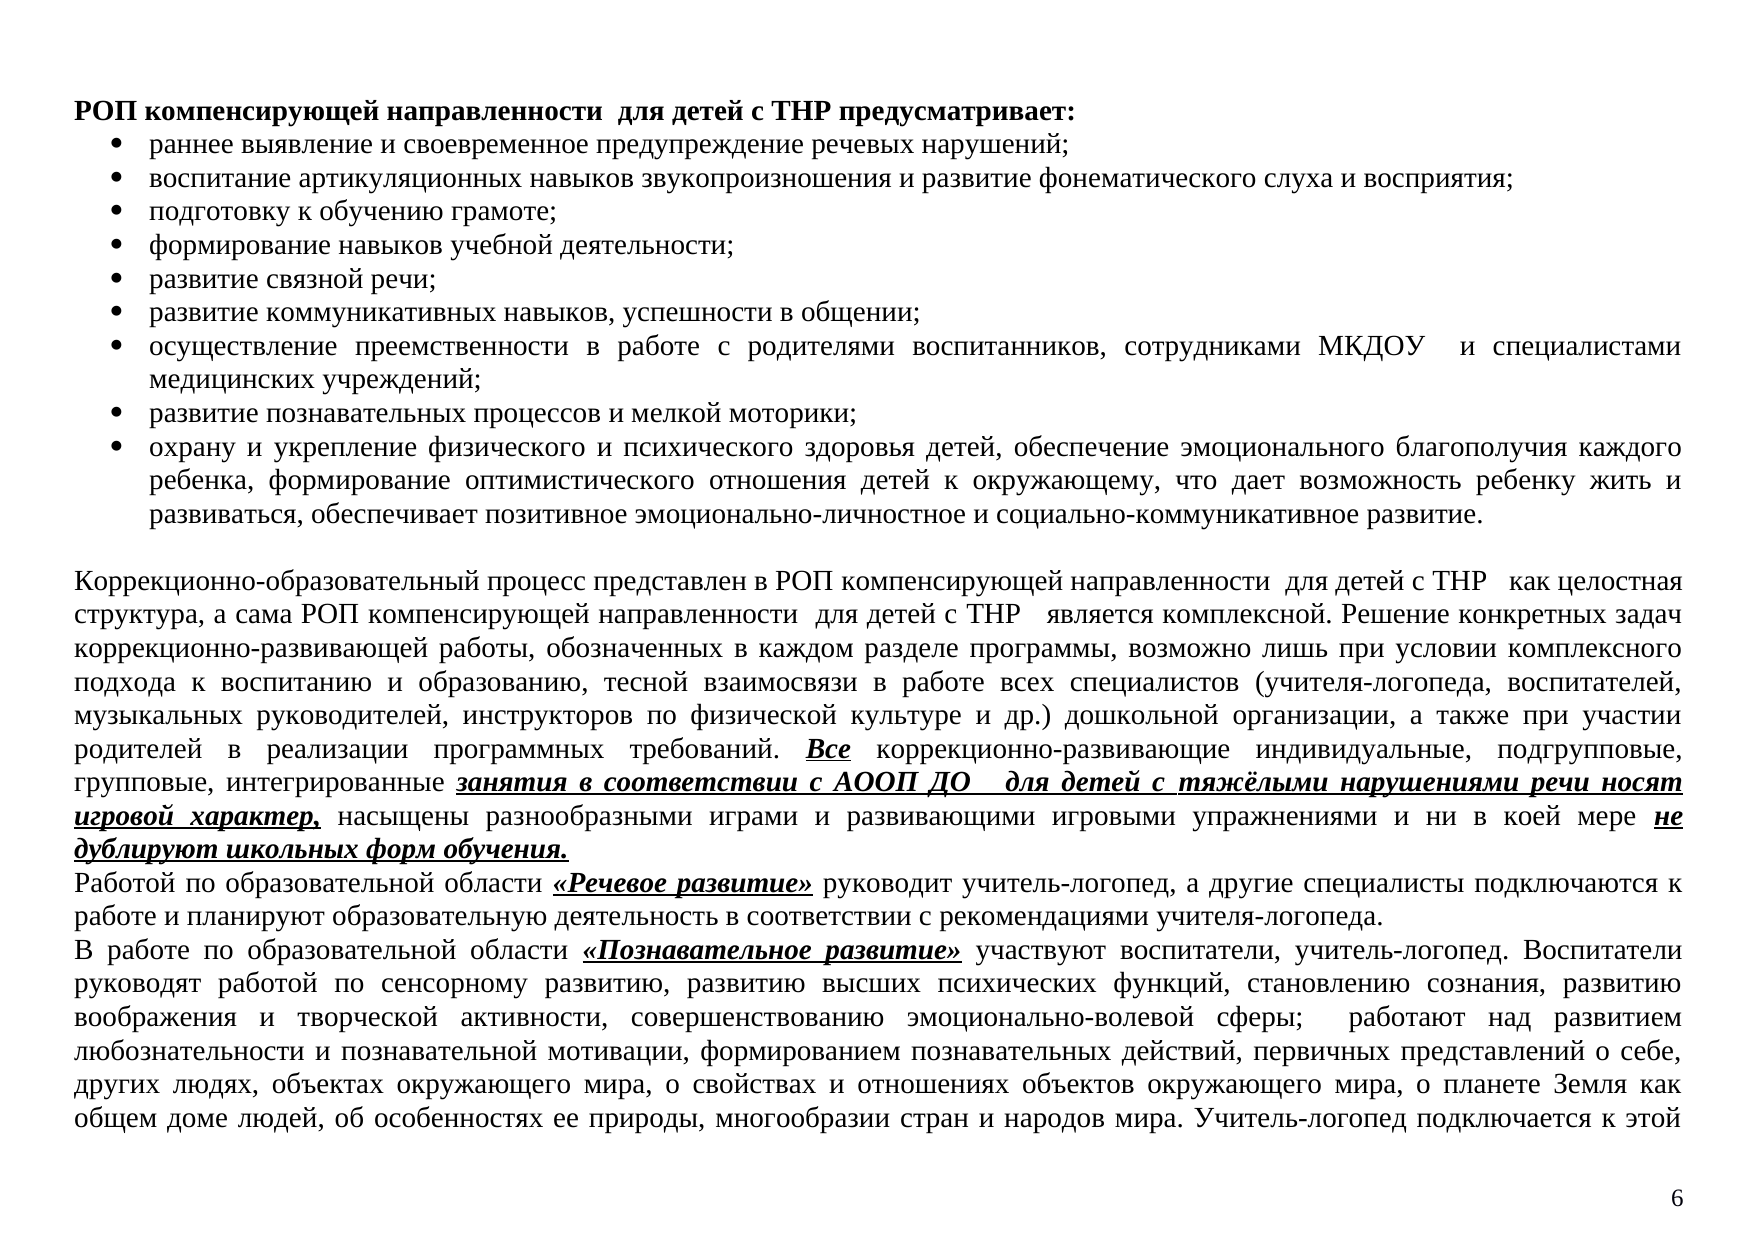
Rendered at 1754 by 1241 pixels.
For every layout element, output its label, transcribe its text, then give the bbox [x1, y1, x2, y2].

list воспитание артикуляционных навыков звукопроизношения и развитие фонематического слуха и восприятия; [111, 160, 1683, 193]
text РОП компенсирующей направленности для детей с ТНР предусматривает: [74, 93, 1683, 126]
list развитие связной речи; [111, 261, 1683, 294]
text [74, 932, 1683, 1133]
text Работой по образовательной области «Речевое развитие» руководит учитель-логопед, а другие специалисты подключаются к работе и планируют образовательную деятельность в соответствии с рекомендациями учителя-логопеда. [74, 865, 1683, 932]
list развитие познавательных процессов и мелкой моторики; [111, 395, 1683, 429]
list осуществление преемственности в работе с родителями воспитанников, сотрудниками МКДОУ и специалистами медицинских учреждений; [111, 328, 1683, 395]
list охрану и укрепление физического и психического здоровья детей, обеспечение эмоционального благополучия каждого ребенка, формирование оптимистического отношения детей к окружающему, что дает возможность ребенку жить и развиваться, обеспечивает позитивное эмоционально-личностное и социально-коммуникативное развитие. [111, 429, 1683, 529]
list формирование навыков учебной деятельности; [111, 227, 1683, 261]
text Коррекционно-образовательный процесс представлен в РОП компенсирующей направленности для детей с ТНР как целостная структура, а сама РОП компенсирующей направленности для детей с ТНР является комплексной. Решение конкретных задач коррекционно-развивающей работы, обозначенных в каждом разделе программы, возможно лишь при условии комплексного подхода к воспитанию и образованию, тесной взаимосвязи в работе всех специалистов (учителя-логопеда, воспитателей, музыкальных руководителей, инструкторов по физической культуре и др.) дошкольной организации, а также при участии родителей в реализации программных требований. Все коррекционно-развивающие индивидуальные, подгрупповые, групповые, интегрированные занятия в соответствии с АООП ДО для детей с тяжёлыми нарушениями речи носят игровой характер, насыщены разнообразными играми и развивающими игровыми упражнениями и ни в коей мере не дублируют школьных форм обучения. [74, 563, 1683, 865]
list подготовку к обучению грамоте; [111, 193, 1683, 227]
list раннее выявление и своевременное предупреждение речевых нарушений; [111, 126, 1683, 160]
list развитие коммуникативных навыков, успешности в общении; [111, 294, 1683, 328]
